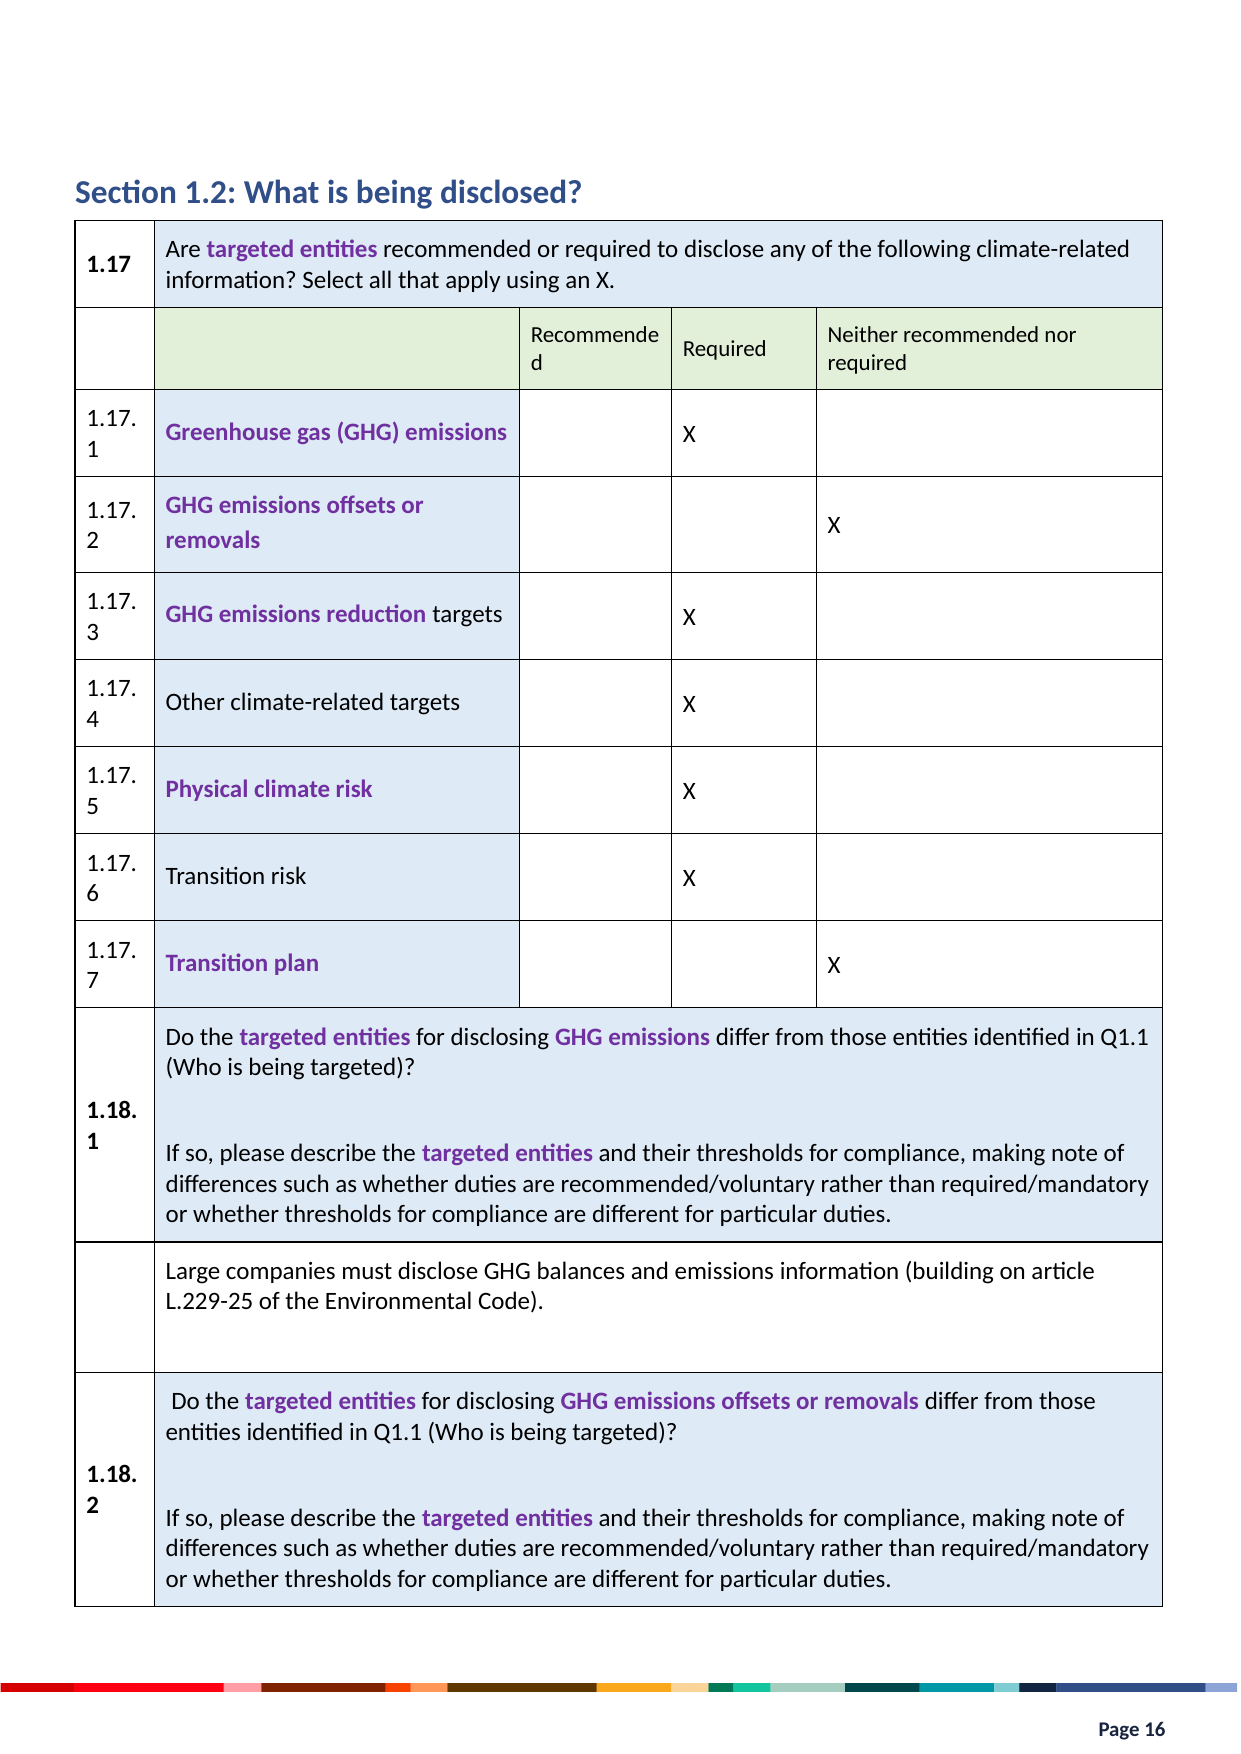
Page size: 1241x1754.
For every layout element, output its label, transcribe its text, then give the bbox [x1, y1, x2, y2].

table_cell 1.17.3 [76, 573, 154, 659]
table_cell [672, 921, 816, 1007]
table_cell [817, 747, 1162, 833]
table_cell Large companies must disclose GHG balances and emissions information (building on article L.229-25 of the Environmental Code). [155, 1243, 1162, 1372]
table_cell 1.18.1 [76, 1008, 154, 1241]
table_cell 1.17.2 [76, 477, 154, 572]
table_cell [672, 477, 816, 572]
table_cell X [672, 834, 816, 920]
table_cell 1.17.1 [76, 390, 154, 476]
table_cell Recommended [520, 308, 671, 389]
table_cell Other climate-related targets [155, 660, 519, 746]
table_cell Do the targeted entities for disclosing GHG emissions differ from those entities identified in Q1.1 (Who is being targeted)? If so, please describe the targeted entities and their thresholds for compliance, making note of differences such as whether duties are recommended/voluntary rather than required/mandatory or whether thresholds for compliance are different for particular duties. [155, 1008, 1162, 1241]
table_cell 1.17.6 [76, 834, 154, 920]
table_cell [520, 921, 671, 1007]
table_cell [520, 390, 671, 476]
table_header 1.17 [76, 221, 154, 307]
picture [0, 1683, 1236, 1692]
table_cell GHG emissions offsets or removals [155, 477, 519, 572]
table_cell [520, 747, 671, 833]
table_cell [817, 573, 1162, 659]
table_cell Transition risk [155, 834, 519, 920]
table_header Are targeted entities recommended or required to disclose any of the following climate-related information? Select all that apply using an X. [155, 221, 1162, 307]
table_cell 1.17.7 [76, 921, 154, 1007]
table_cell [520, 477, 671, 572]
table_cell Do the targeted entities for disclosing GHG emissions offsets or removals differ from those entities identified in Q1.1 (Who is being targeted)? If so, please describe the targeted entities and their thresholds for compliance, making note of differences such as whether duties are recommended/voluntary rather than required/mandatory or whether thresholds for compliance are different for particular duties. [155, 1373, 1162, 1606]
table_cell GHG emissions reduction targets [155, 573, 519, 659]
table_cell [76, 308, 154, 389]
subtitle Section 1.2: What is being disclosed? [75, 171, 1165, 211]
table_cell [817, 834, 1162, 920]
table_cell X [672, 660, 816, 746]
table_cell 1.17.5 [76, 747, 154, 833]
table_cell X [672, 573, 816, 659]
table_cell [76, 1243, 154, 1372]
table_cell Required [672, 308, 816, 389]
table_cell [817, 660, 1162, 746]
table_cell Physical climate risk [155, 747, 519, 833]
table_cell 1.17.4 [76, 660, 154, 746]
table_cell X [672, 390, 816, 476]
table_cell [520, 834, 671, 920]
table_cell Neither recommended nor required [817, 308, 1162, 389]
table_cell [520, 573, 671, 659]
table_cell X [817, 477, 1162, 572]
table_cell Transition plan [155, 921, 519, 1007]
table_cell X [672, 747, 816, 833]
table_cell [520, 660, 671, 746]
table_cell 1.18.2 [76, 1373, 154, 1606]
table_cell X [817, 921, 1162, 1007]
table_cell Greenhouse gas (GHG) emissions [155, 390, 519, 476]
table_cell [817, 390, 1162, 476]
table_cell [155, 308, 519, 389]
